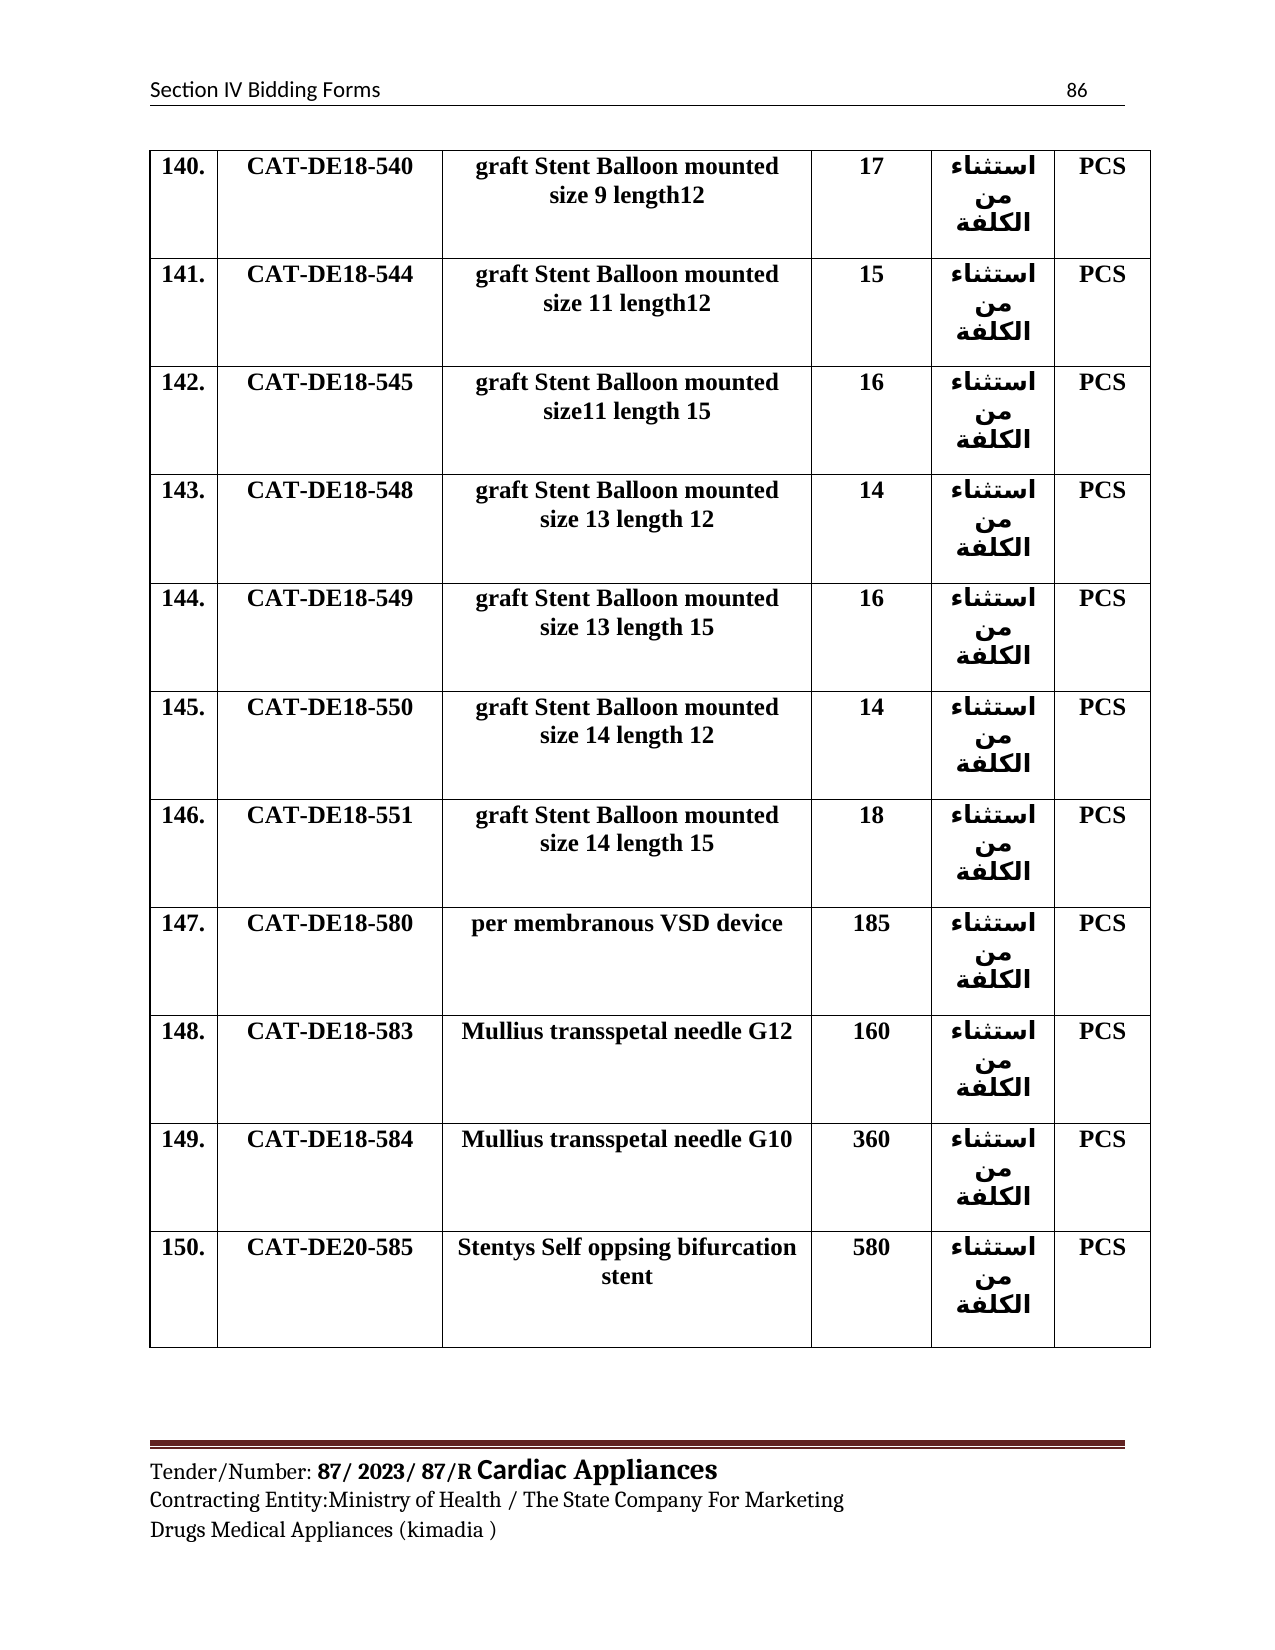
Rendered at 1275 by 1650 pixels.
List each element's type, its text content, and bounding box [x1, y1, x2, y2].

table_cell PCS [1055, 475, 1150, 582]
table_cell Mullius transspetal needle G10 [443, 1124, 811, 1231]
table_cell 160 [812, 1016, 931, 1123]
table_cell استثناء من الكلفة [932, 475, 1054, 582]
table_cell 17 [812, 151, 931, 258]
table_cell PCS [1055, 800, 1150, 907]
table_cell PCS [1055, 1016, 1150, 1123]
table_cell [151, 1232, 217, 1347]
table_cell PCS [1055, 692, 1150, 799]
table_cell [151, 1124, 217, 1231]
table_cell استثناء من الكلفة [932, 584, 1054, 691]
table_cell استثناء من الكلفة [932, 800, 1054, 907]
table_cell استثناء من الكلفة [932, 151, 1054, 258]
table_cell 360 [812, 1124, 931, 1231]
table_cell [151, 475, 217, 582]
table_cell graft Stent Balloon mounted size 14 length 15 [443, 800, 811, 907]
table_cell [151, 1016, 217, 1123]
table_cell 185 [812, 908, 931, 1015]
table_cell PCS [1055, 367, 1150, 474]
table_cell CAT-DE18-551 [218, 800, 442, 907]
table_cell 580 [812, 1232, 931, 1347]
table_cell Mullius transspetal needle G12 [443, 1016, 811, 1123]
table_cell graft Stent Balloon mounted size 11 length12 [443, 259, 811, 366]
table_cell [151, 908, 217, 1015]
table_cell graft Stent Balloon mounted size 13 length 15 [443, 584, 811, 691]
table_cell CAT-DE18-548 [218, 475, 442, 582]
table_cell CAT-DE20-585 [218, 1232, 442, 1347]
table_cell PCS [1055, 1232, 1150, 1347]
table_cell [151, 151, 217, 258]
table_cell CAT-DE18-549 [218, 584, 442, 691]
table_cell [151, 692, 217, 799]
table_cell 15 [812, 259, 931, 366]
table_cell graft Stent Balloon mounted size11 length 15 [443, 367, 811, 474]
table_cell CAT-DE18-544 [218, 259, 442, 366]
table_cell استثناء من الكلفة [932, 1232, 1054, 1347]
table_cell استثناء من الكلفة [932, 908, 1054, 1015]
table_cell per membranous VSD device [443, 908, 811, 1015]
table_cell PCS [1055, 584, 1150, 691]
table_cell استثناء من الكلفة [932, 367, 1054, 474]
table_cell 18 [812, 800, 931, 907]
table_cell CAT-DE18-584 [218, 1124, 442, 1231]
table_cell CAT-DE18-550 [218, 692, 442, 799]
table_cell 14 [812, 475, 931, 582]
table_cell Stentys Self oppsing bifurcation stent [443, 1232, 811, 1347]
table_cell CAT-DE18-540 [218, 151, 442, 258]
table_cell استثناء من الكلفة [932, 259, 1054, 366]
table_cell استثناء من الكلفة [932, 692, 1054, 799]
table_cell استثناء من الكلفة [932, 1016, 1054, 1123]
table_cell [151, 367, 217, 474]
table_cell استثناء من الكلفة [932, 1124, 1054, 1231]
table_cell graft Stent Balloon mounted size 13 length 12 [443, 475, 811, 582]
table_cell CAT-DE18-545 [218, 367, 442, 474]
table_cell [151, 584, 217, 691]
table_cell PCS [1055, 908, 1150, 1015]
table_cell 14 [812, 692, 931, 799]
table_cell PCS [1055, 259, 1150, 366]
table_cell PCS [1055, 151, 1150, 258]
table_cell 16 [812, 367, 931, 474]
table_cell graft Stent Balloon mounted size 14 length 12 [443, 692, 811, 799]
table_cell PCS [1055, 1124, 1150, 1231]
table_cell CAT-DE18-583 [218, 1016, 442, 1123]
table_cell CAT-DE18-580 [218, 908, 442, 1015]
table_cell 16 [812, 584, 931, 691]
table_cell [151, 800, 217, 907]
table_cell [151, 259, 217, 366]
table_cell graft Stent Balloon mounted size 9 length12 [443, 151, 811, 258]
